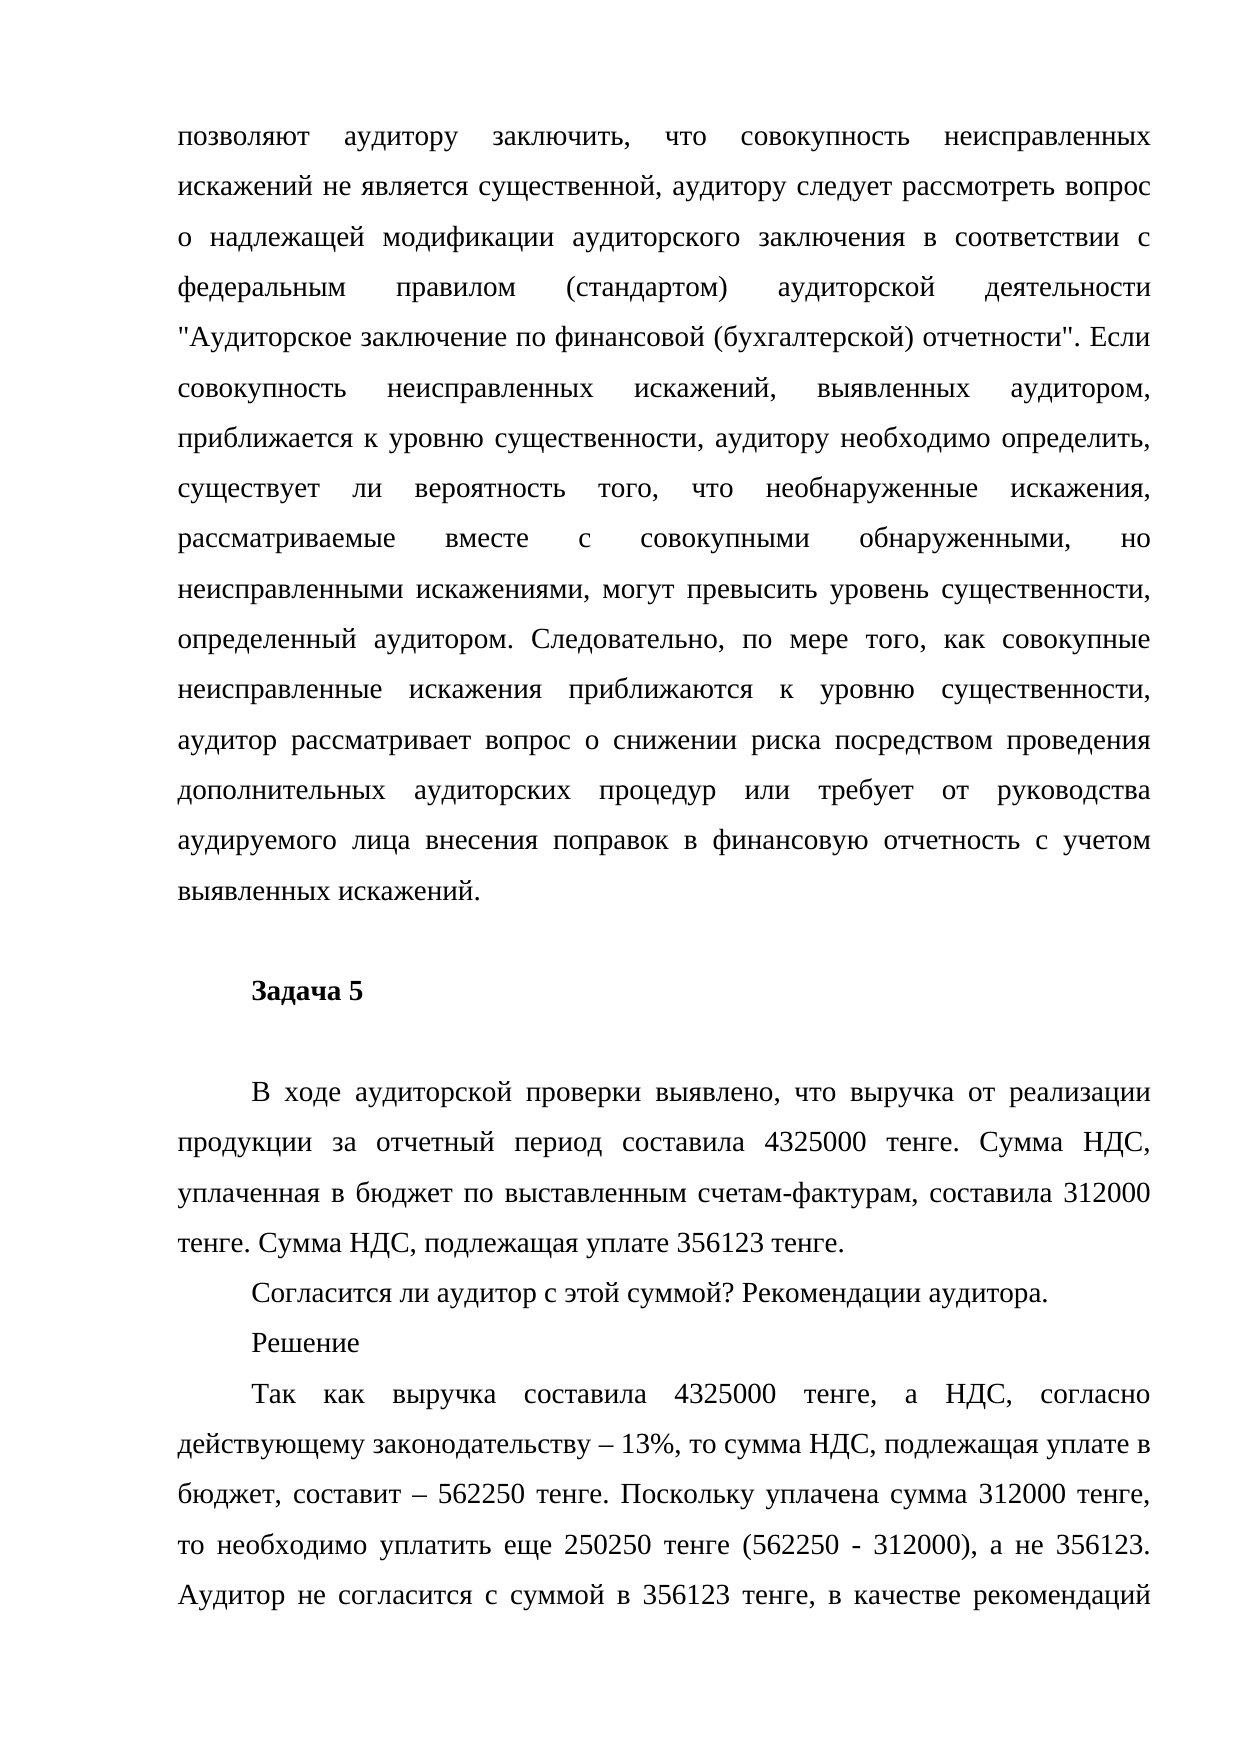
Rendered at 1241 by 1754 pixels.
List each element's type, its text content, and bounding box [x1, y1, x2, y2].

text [177, 118, 1152, 906]
text Решение [177, 1326, 1152, 1359]
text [177, 1376, 1152, 1611]
subtitle Задача 5 [177, 973, 1152, 1007]
text В ходе аудиторской проверки выявлено, что выручка от реализации продукции за отчетный период составила 4325000 тенге. Сумма НДС, уплаченная в бюджет по выставленным счетам-фактурам, составила 312000 тенге. Сумма НДС, подлежащая уплате 356123 тенге. [177, 1074, 1152, 1258]
text Согласится ли аудитор с этой суммой? Рекомендации аудитора. [177, 1275, 1152, 1309]
